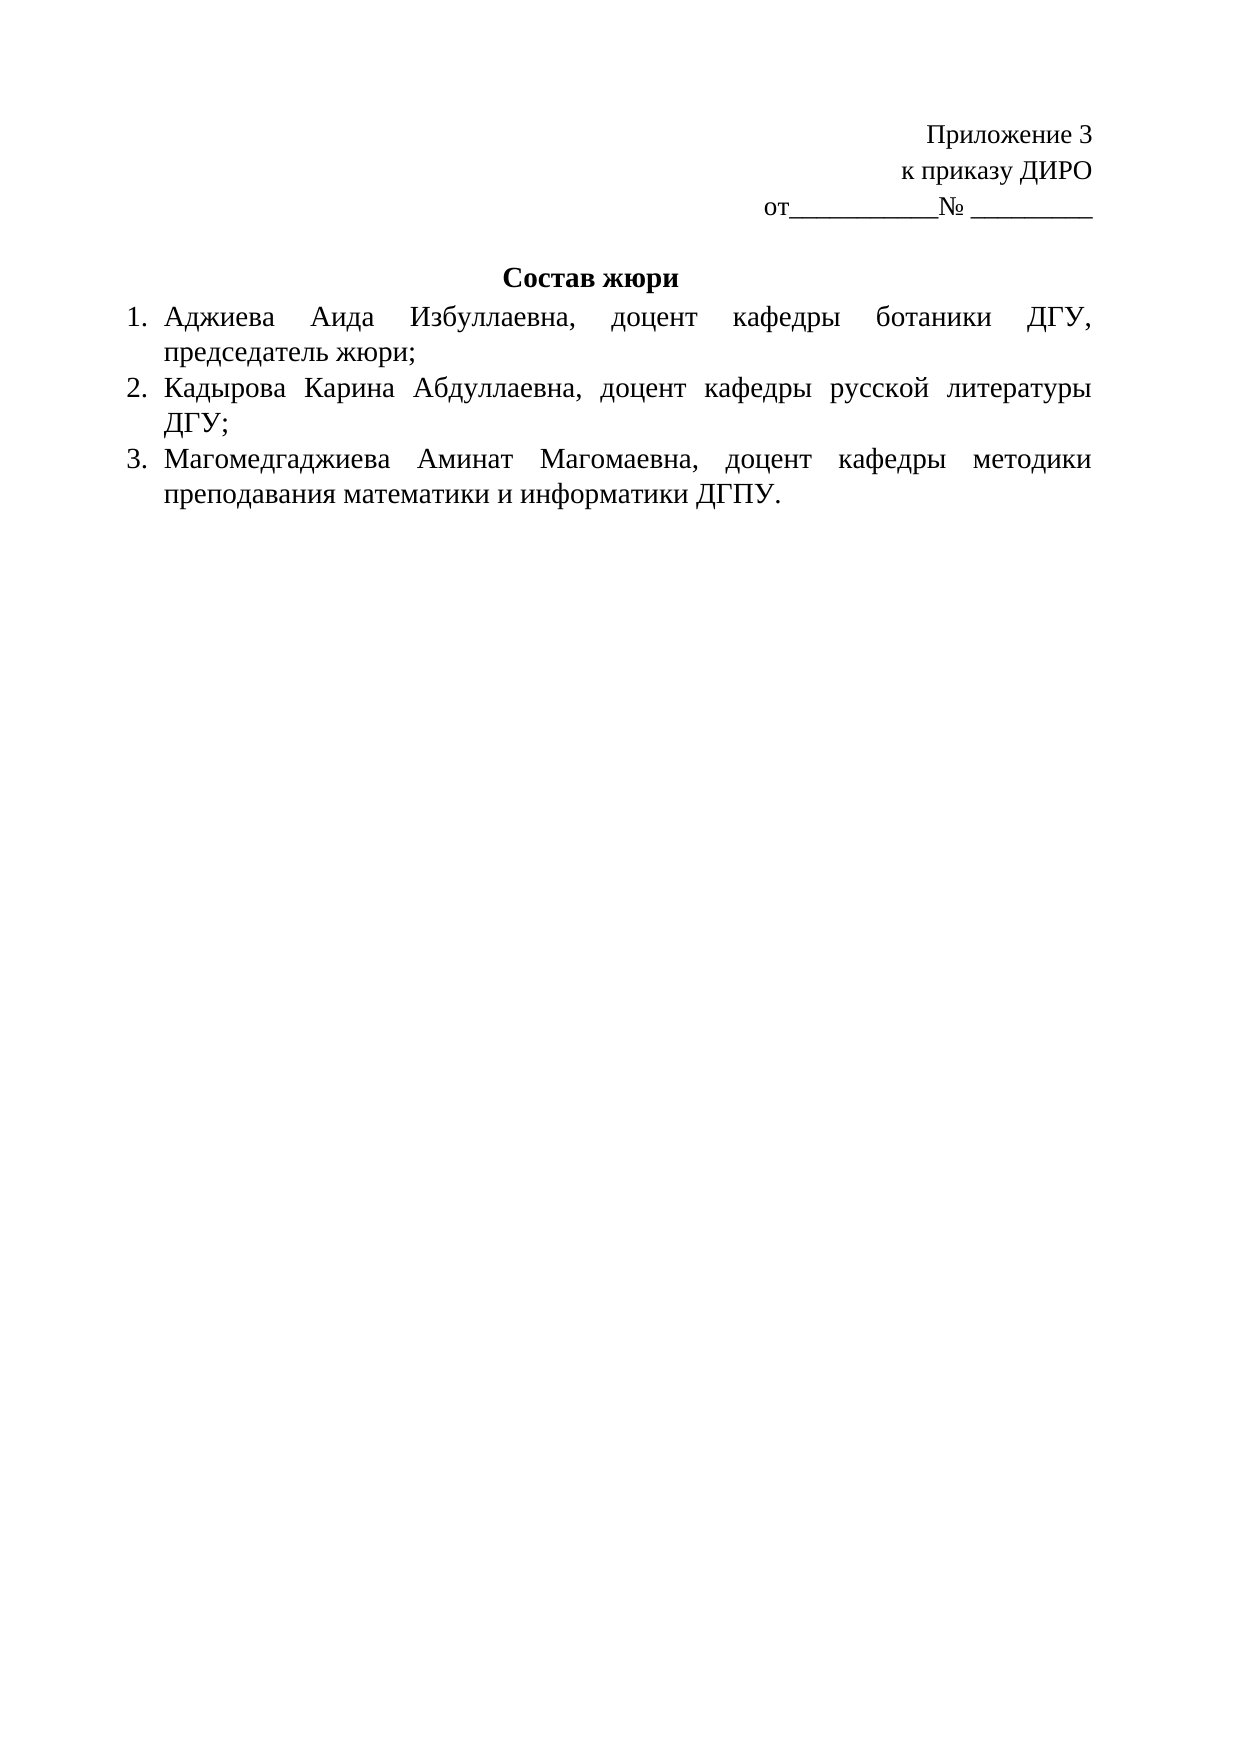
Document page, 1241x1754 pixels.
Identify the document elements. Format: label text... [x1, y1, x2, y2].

list Магомедгаджиева Аминат Магомаевна, доцент кафедры методики преподавания математики и информатики ДГПУ. [126, 441, 1092, 510]
text Состав жюри [88, 261, 1092, 294]
text к приказу ДИРО [240, 154, 1092, 185]
text от___________№ _________ [240, 189, 1092, 221]
list Аджиева Аида Избуллаевна, доцент кафедры ботаники ДГУ, председатель жюри; [126, 299, 1092, 368]
text Приложение 3 [240, 118, 1092, 149]
list Кадырова Карина Абдуллаевна, доцент кафедры русской литературы ДГУ; [126, 370, 1092, 439]
